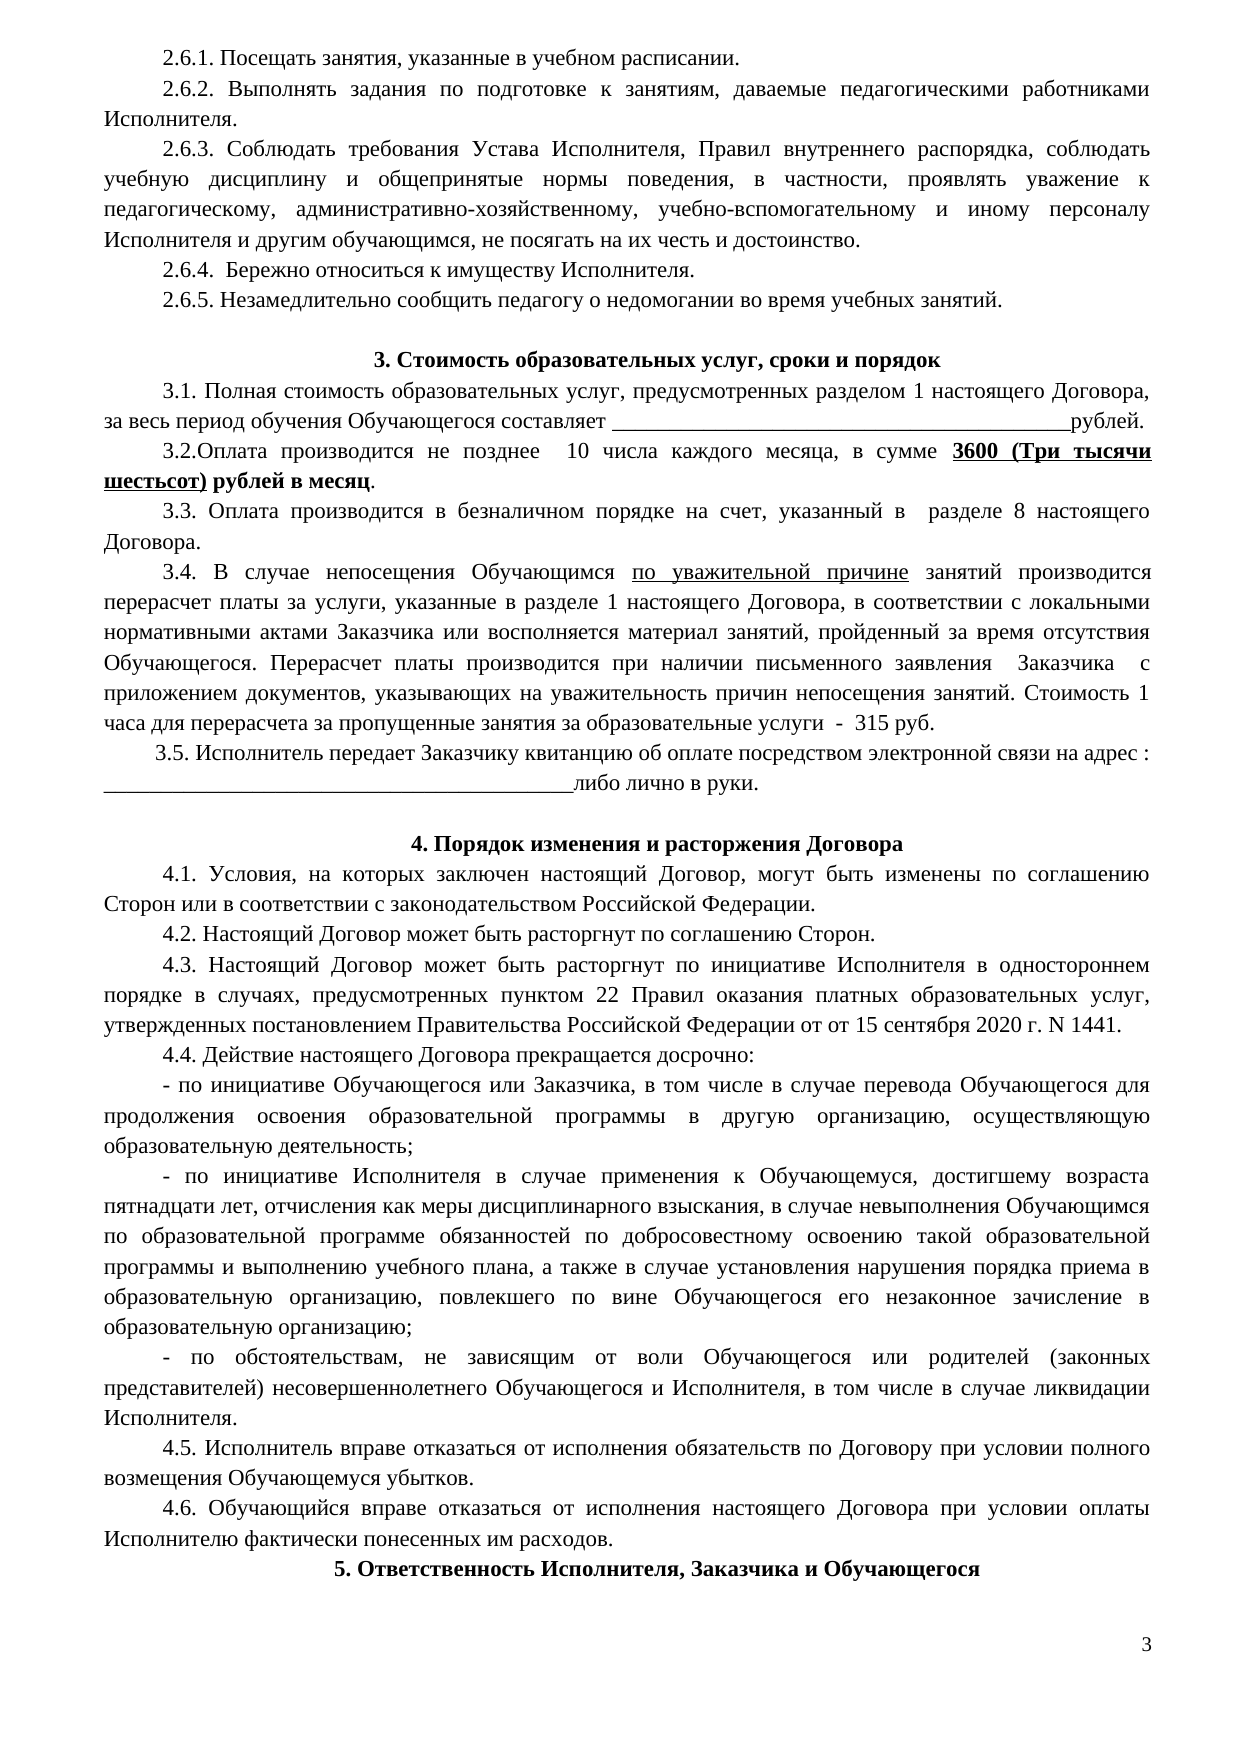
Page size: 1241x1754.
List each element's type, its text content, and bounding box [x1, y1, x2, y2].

text - по инициативе Обучающегося или Заказчика, в том числе в случае перевода Обучающегося для продолжения освоения образовательной программы в другую организацию, осуществляющую образовательную деятельность; [103, 1071, 1152, 1158]
text 4. Порядок изменения и расторжения Договора [103, 830, 1152, 856]
text - по инициативе Исполнителя в случае применения к Обучающемуся, достигшему возраста пятнадцати лет, отчисления как меры дисциплинарного взыскания, в случае невыполнения Обучающимся по образовательной программе обязанностей по добросовестному освоению такой образовательной программы и выполнению учебного плана, а также в случае установления нарушения порядка приема в образовательную организацию, повлекшего по вине Обучающегося его незаконное зачисление в образовательную организацию; [103, 1162, 1152, 1339]
text 4.4. Действие настоящего Договора прекращается досрочно: [103, 1041, 1152, 1068]
text 2.6.5. Незамедлительно сообщить педагогу о недомогании во время учебных занятий. [103, 286, 1152, 312]
text 3. Стоимость образовательных услуг, сроки и порядок [103, 346, 1152, 373]
text 4.5. Исполнитель вправе отказаться от исполнения обязательств по Договору при условии полного возмещения Обучающемуся убытков. [103, 1434, 1152, 1491]
text 4.3. Настоящий Договор может быть расторгнут по инициативе Исполнителя в одностороннем порядке в случаях, предусмотренных пунктом 22 Правил оказания платных образовательных услуг, утвержденных постановлением Правительства Российской Федерации от от 15 сентября 2020 г. N 1441. [103, 951, 1152, 1037]
text 4.6. Обучающийся вправе отказаться от исполнения настоящего Договора при условии оплаты Исполнителю фактически понесенных им расходов. [103, 1494, 1152, 1551]
text 3.1. Полная стоимость образовательных услуг, предусмотренных разделом 1 настоящего Договора, за весь период обучения Обучающегося составляет ________________________________________рублей. [103, 377, 1152, 433]
text - по обстоятельствам, не зависящим от воли Обучающегося или родителей (законных представителей) несовершеннолетнего Обучающегося и Исполнителя, в том числе в случае ликвидации Исполнителя. [103, 1343, 1152, 1430]
text 3.4. В случае непосещения Обучающимся по уважительной причине занятий производится перерасчет платы за услуги, указанные в разделе 1 настоящего Договора, в соответствии с локальными нормативными актами Заказчика или восполняется материал занятий, пройденный за время отсутствия Обучающегося. Перерасчет платы производится при наличии письменного заявления Заказчика с приложением документов, указывающих на уважительность причин непосещения занятий. Стоимость 1 часа для перерасчета за пропущенные занятия за образовательные услуги - 315 руб. [103, 558, 1152, 735]
text 2.6.2. Выполнять задания по подготовке к занятиям, даваемые педагогическими работниками Исполнителя. [103, 74, 1152, 131]
text 4.2. Настоящий Договор может быть расторгнут по соглашению Сторон. [103, 920, 1152, 947]
text 4.1. Условия, на которых заключен настоящий Договор, могут быть изменены по соглашению Сторон или в соответствии с законодательством Российской Федерации. [103, 860, 1152, 917]
text 2.6.3. Соблюдать требования Устава Исполнителя, Правил внутреннего распорядка, соблюдать учебную дисциплину и общепринятые нормы поведения, в частности, проявлять уважение к педагогическому, административно-хозяйственному, учебно-вспомогательному и иному персоналу Исполнителя и другим обучающимся, не посягать на их честь и достоинство. [103, 135, 1152, 252]
text 3.5. Исполнитель передает Заказчику квитанцию об оплате посредством электронной связи на адрес : _________________________________________либо лично в руки. [103, 739, 1152, 796]
text 5. Ответственность Исполнителя, Заказчика и Обучающегося [103, 1555, 1152, 1581]
text 3.3. Оплата производится в безналичном порядке на счет, указанный в разделе 8 настоящего Договора. [103, 497, 1152, 554]
text 2.6.1. Посещать занятия, указанные в учебном расписании. [103, 44, 1152, 71]
text 2.6.4. Бережно относиться к имуществу Исполнителя. [103, 256, 1152, 282]
text 3.2.Оплата производится не позднее 10 числа каждого месяца, в сумме 3600 (Три тысячи шестьсот) рублей в месяц. [103, 437, 1152, 494]
